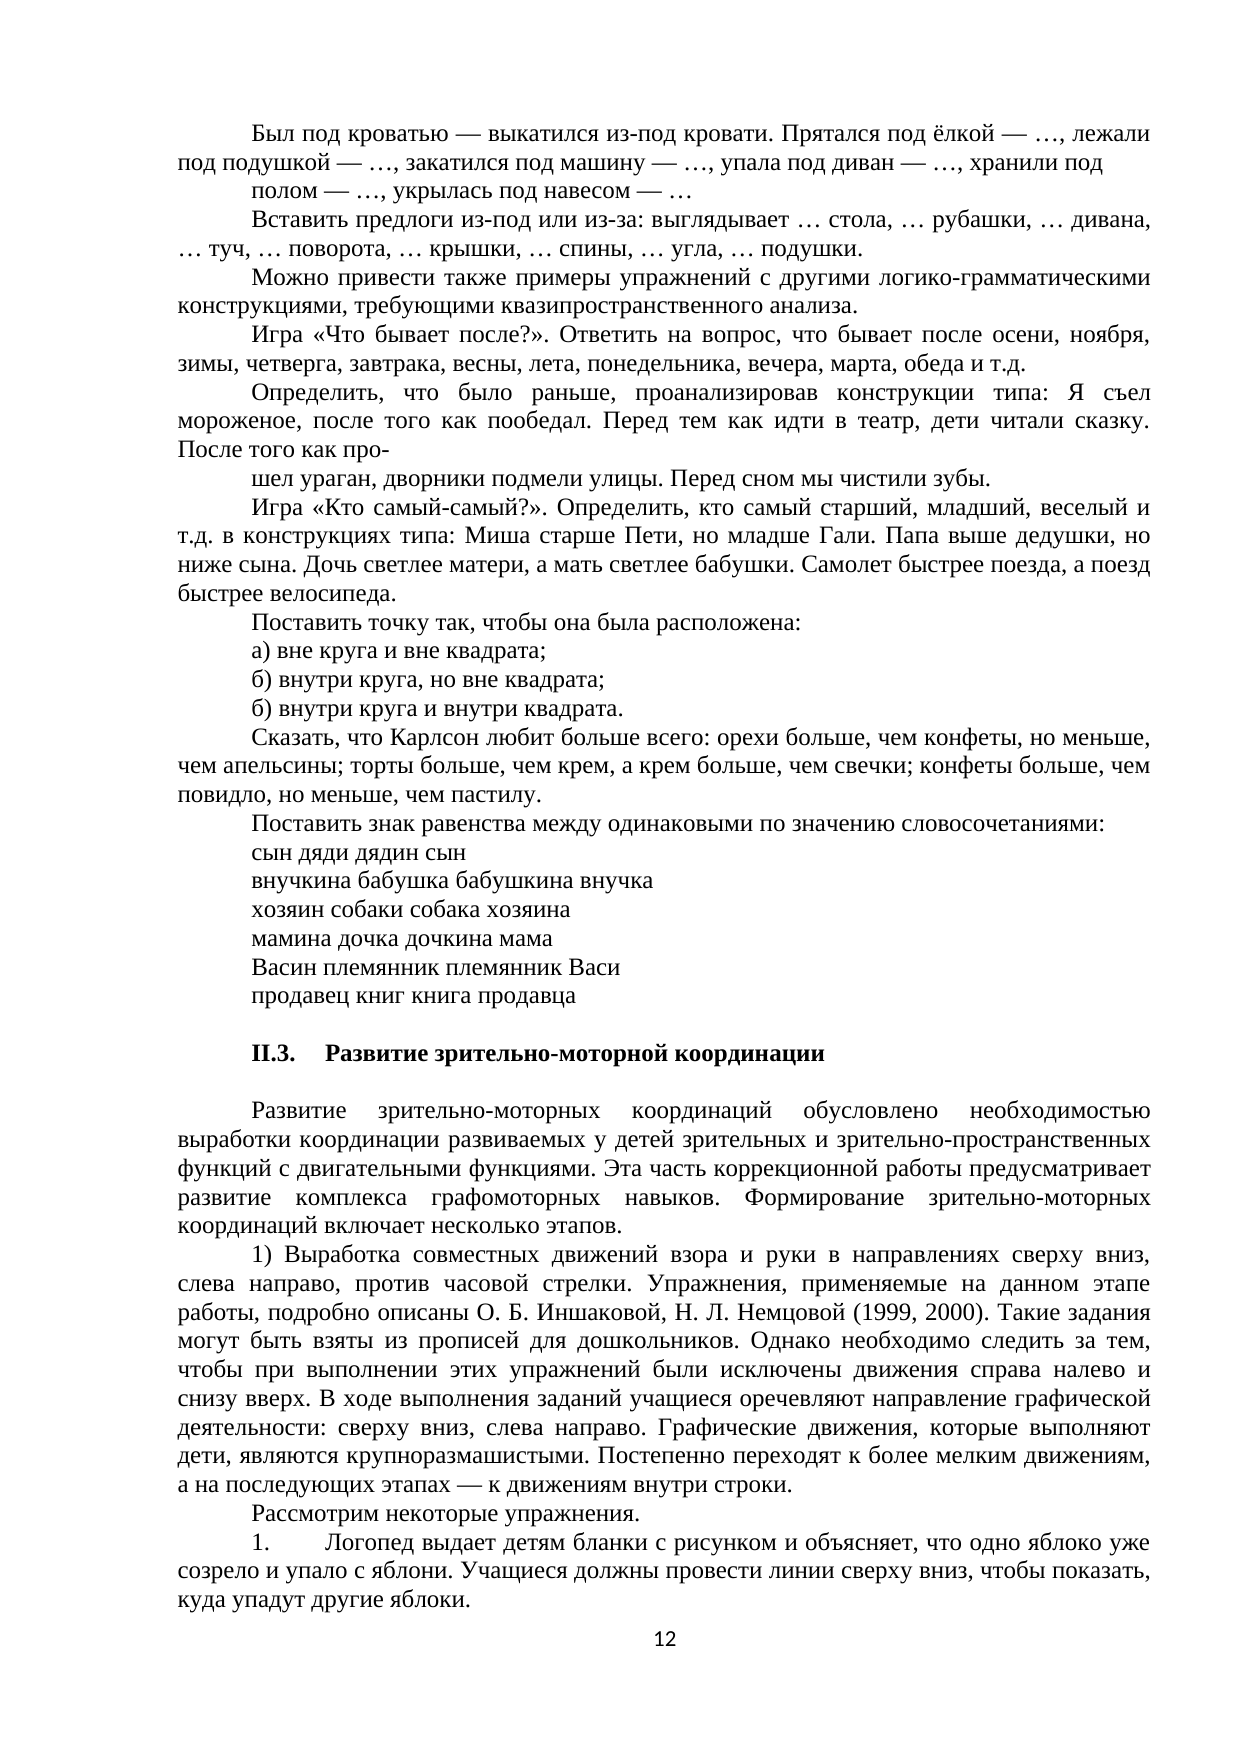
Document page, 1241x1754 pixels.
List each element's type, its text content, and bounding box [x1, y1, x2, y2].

text продавец книг книга продавца [177, 981, 1152, 1009]
text Можно привести также примеры упражнений с другими логико-грамматическими конструкциями, требующими квазипространственного анализа. [177, 262, 1152, 319]
text Сказать, что Карлсон любит больше всего: орехи больше, чем конфеты, но меньше, чем апельсины; торты больше, чем крем, а крем больше, чем свечки; конфеты больше, чем повидло, но меньше, чем пастилу. [177, 722, 1152, 808]
text б) внутри круга и внутри квадрата. [177, 693, 1152, 722]
text внучкина бабушка бабушкина внучка [177, 866, 1152, 894]
text Игра «Что бывает после?». Ответить на вопрос, что бывает после осени, ноября, зимы, четверга, завтрака, весны, лета, понедельника, вечера, марта, обеда и т.д. [177, 319, 1152, 377]
text Рассмотрим некоторые упражнения. [177, 1498, 1152, 1527]
text Вставить предлоги из-под или из-за: выглядывает … стола, … рубашки, … дивана, … туч, … поворота, … крышки, … спины, … угла, … подушки. [177, 204, 1152, 262]
text хозяин собаки собака хозяина [177, 894, 1152, 923]
list Развитие зрительно-моторной координации [177, 1038, 1152, 1067]
text Васин племянник племянник Васи [177, 952, 1152, 981]
text б) внутри круга, но вне квадрата; [177, 664, 1152, 693]
text Развитие зрительно-моторных координаций обусловлено необходимостью выработки координации развиваемых у детей зрительных и зрительно-пространственных функций с двигательными функциями. Эта часть коррекционной работы предусматривает развитие комплекса графомоторных навыков. Формирование зрительно-моторных координаций включает несколько этапов. [177, 1096, 1152, 1239]
text мамина дочка дочкина мама [177, 923, 1152, 952]
text шел ураган, дворники подмели улицы. Перед сном мы чистили зубы. [177, 463, 1152, 492]
text Поставить точку так, чтобы она была расположена: [177, 607, 1152, 636]
text 1) Выработка совместных движений взора и руки в направлениях сверху вниз, слева направо, против часовой стрелки. Упражнения, применяемые на данном этапе работы, подробно описаны О. Б. Иншаковой, Н. Л. Немцовой (1999, 2000). Такие задания могут быть взяты из прописей для дошкольников. Однако необходимо следить за тем, чтобы при выполнении этих упражнений были исключены движения справа налево и снизу вверх. В ходе выполнения заданий учащиеся оречевляют направление графической деятельности: сверху вниз, слева направо. Графические движения, которые выполняют дети, являются крупноразмашистыми. Постепенно переходят к более мелким движениям, а на последующих этапах — к движениям внутри строки. [177, 1239, 1152, 1498]
text а) вне круга и вне квадрата; [177, 636, 1152, 664]
text Поставить знак равенства между одинаковыми по значению словосочетаниями: [177, 808, 1152, 837]
text Игра «Кто самый-самый?». Определить, кто самый старший, младший, веселый и т.д. в конструкциях типа: Миша старше Пети, но младше Гали. Папа выше дедушки, но ниже сына. Дочь светлее матери, а мать светлее бабушки. Самолет быстрее поезда, а поезд быстрее велосипеда. [177, 492, 1152, 607]
text сын дяди дядин сын [177, 837, 1152, 866]
text Определить, что было раньше, проанализировав конструкции типа: Я съел мороженое, после того как пообедал. Перед тем как идти в театр, дети читали сказку. После того как про- [177, 377, 1152, 463]
list Логопед выдает детям бланки с рисунком и объясняет, что одно яблоко уже созрело и упало с яблони. Учащиеся должны провести линии сверху вниз, чтобы показать, куда упадут другие яблоки. [177, 1527, 1152, 1613]
text Был под кроватью — выкатился из-под кровати. Прятался под ёлкой — …, лежали под подушкой — …, закатился под машину — …, упала под диван — …, хранили под [177, 118, 1152, 176]
text полом — …, укрылась под навесом — … [177, 176, 1152, 204]
